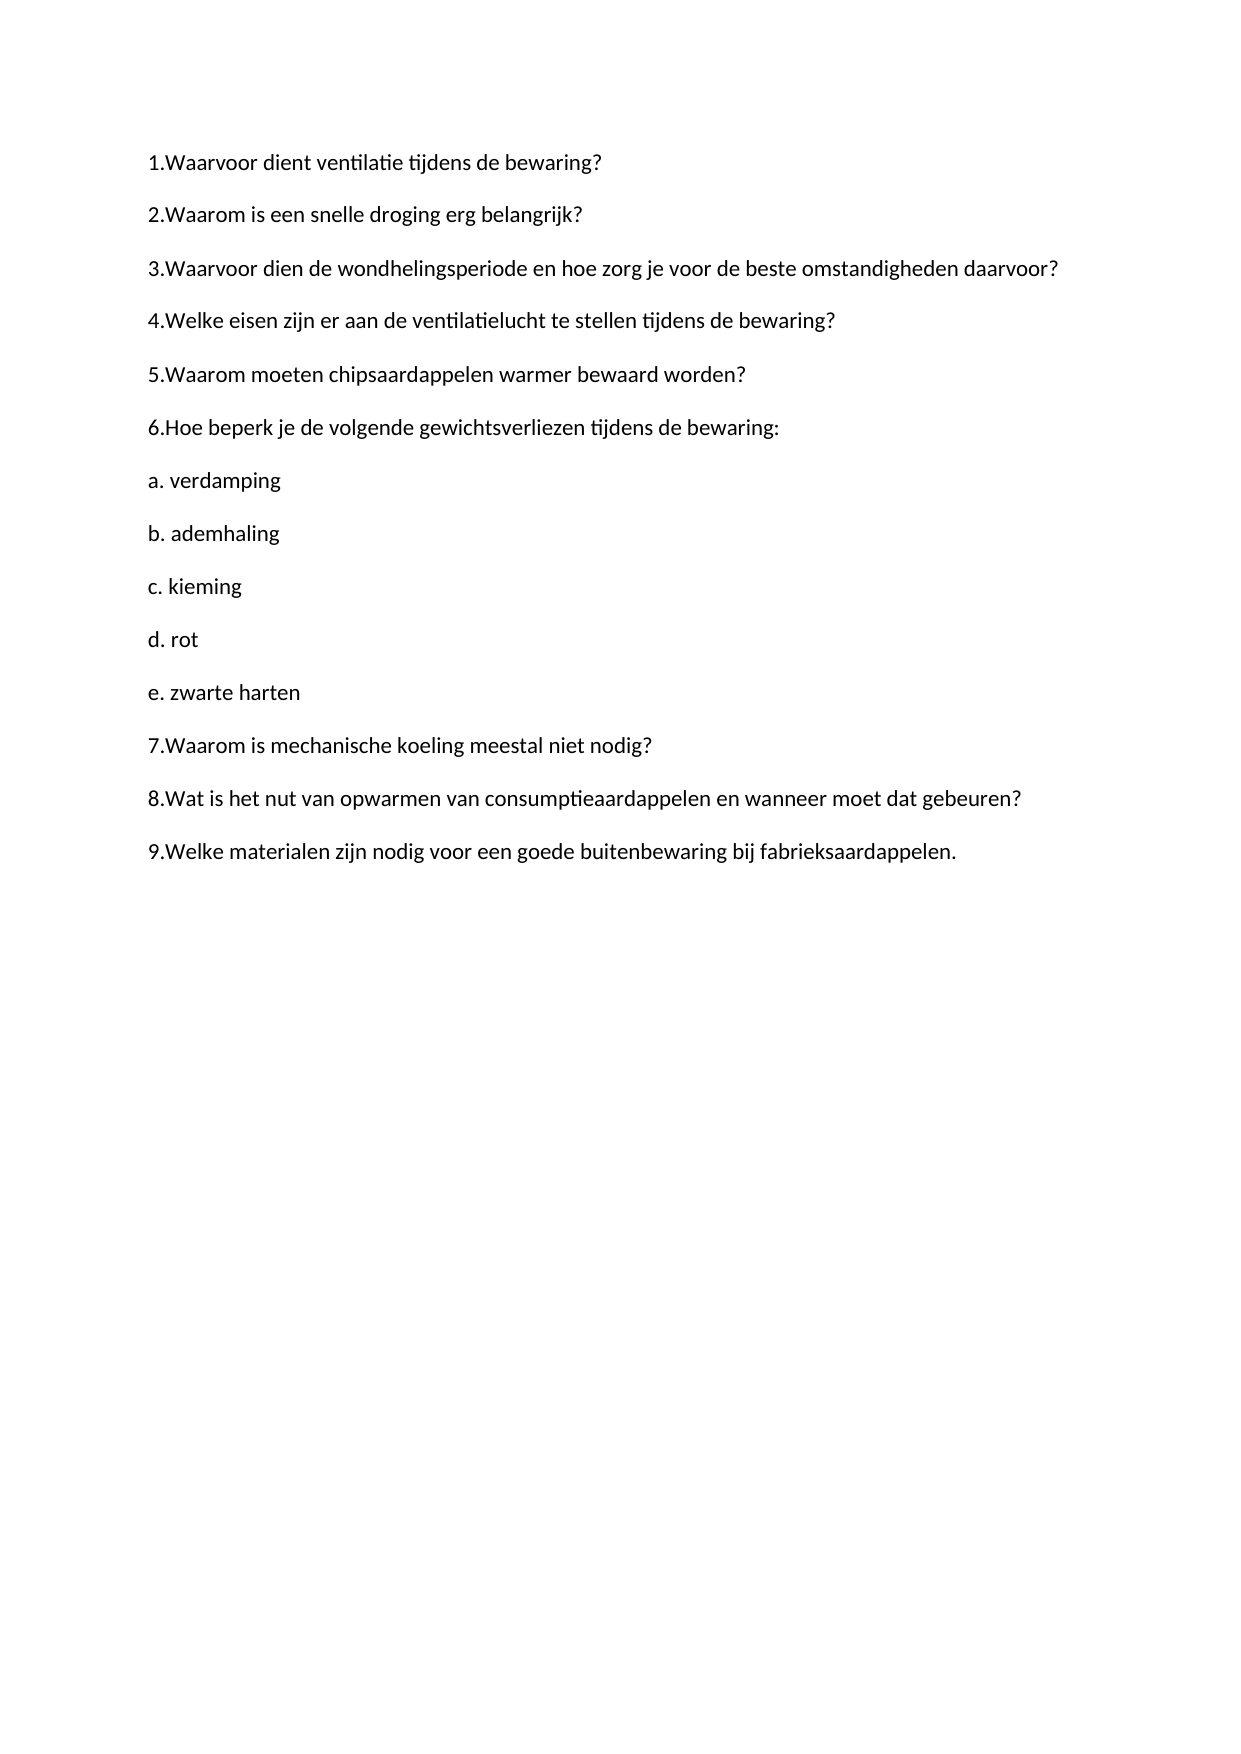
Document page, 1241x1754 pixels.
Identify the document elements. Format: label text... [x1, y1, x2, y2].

text 1.Waarvoor dient ventilatie tijdens de bewaring? [148, 148, 1093, 176]
text e. zwarte harten [148, 678, 1093, 706]
text 4.Welke eisen zijn er aan de ventilatielucht te stellen tijdens de bewaring? [148, 307, 1093, 335]
text 8.Wat is het nut van opwarmen van consumptieaardappelen en wanneer moet dat gebeuren? [148, 784, 1093, 812]
text c. kieming [148, 572, 1093, 600]
text 6.Hoe beperk je de volgende gewichtsverliezen tijdens de bewaring: [148, 413, 1093, 441]
text 5.Waarom moeten chipsaardappelen warmer bewaard worden? [148, 360, 1093, 388]
text 2.Waarom is een snelle droging erg belangrijk? [148, 201, 1093, 229]
text a. verdamping [148, 466, 1093, 494]
text 7.Waarom is mechanische koeling meestal niet nodig? [148, 731, 1093, 759]
text 9.Welke materialen zijn nodig voor een goede buitenbewaring bij fabrieksaardappelen. [148, 837, 1093, 865]
text b. ademhaling [148, 519, 1093, 547]
text 3.Waarvoor dien de wondhelingsperiode en hoe zorg je voor de beste omstandigheden daarvoor? [148, 254, 1093, 282]
text d. rot [148, 625, 1093, 653]
